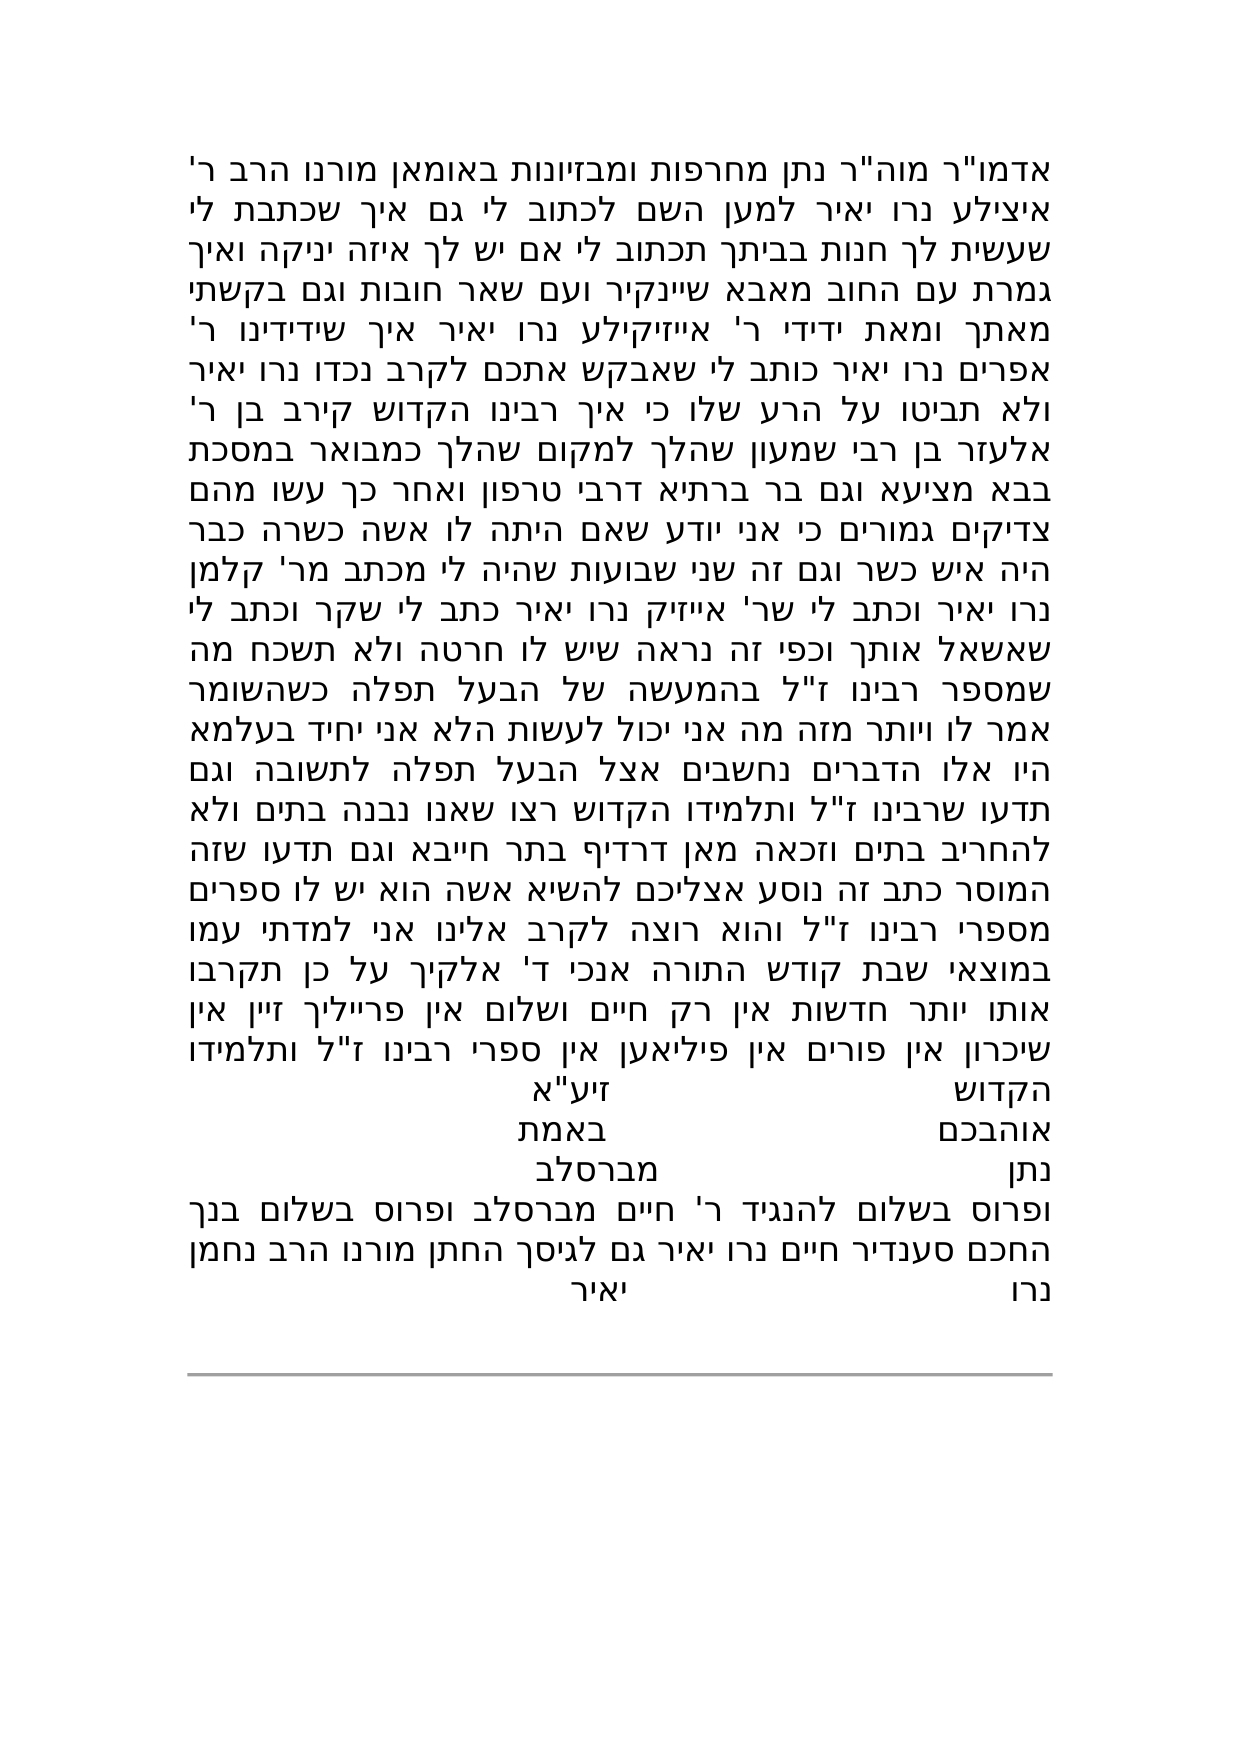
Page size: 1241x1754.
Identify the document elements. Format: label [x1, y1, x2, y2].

text [187, 150, 1053, 1339]
